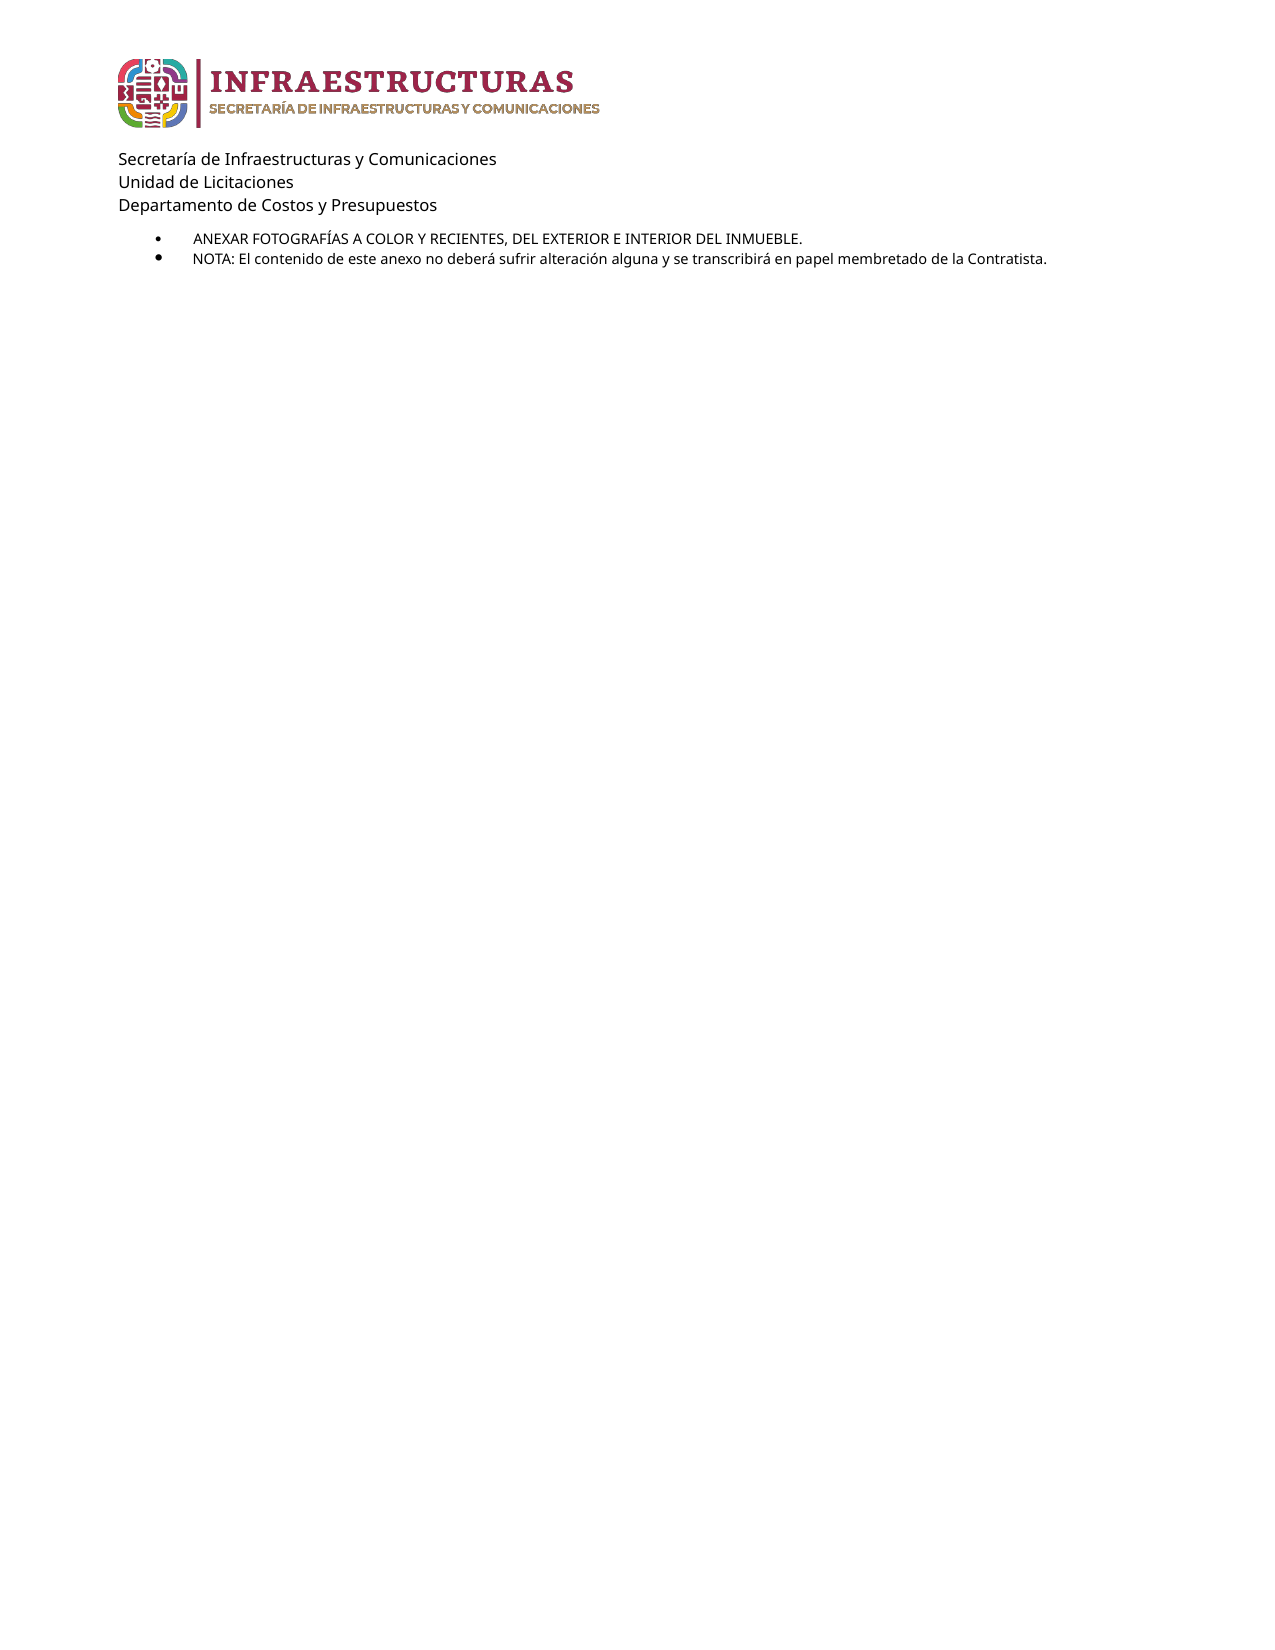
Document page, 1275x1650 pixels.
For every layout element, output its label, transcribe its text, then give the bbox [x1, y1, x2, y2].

list ANEXAR FOTOGRAFÍAS A COLOR Y RECIENTES, DEL EXTERIOR E INTERIOR DEL INMUEBLE. [156, 229, 1157, 249]
list NOTA: El contenido de este anexo no deberá sufrir alteración alguna y se transcribirá en papel membretado de la Contratista. [155, 249, 1157, 269]
picture [118, 59, 624, 130]
